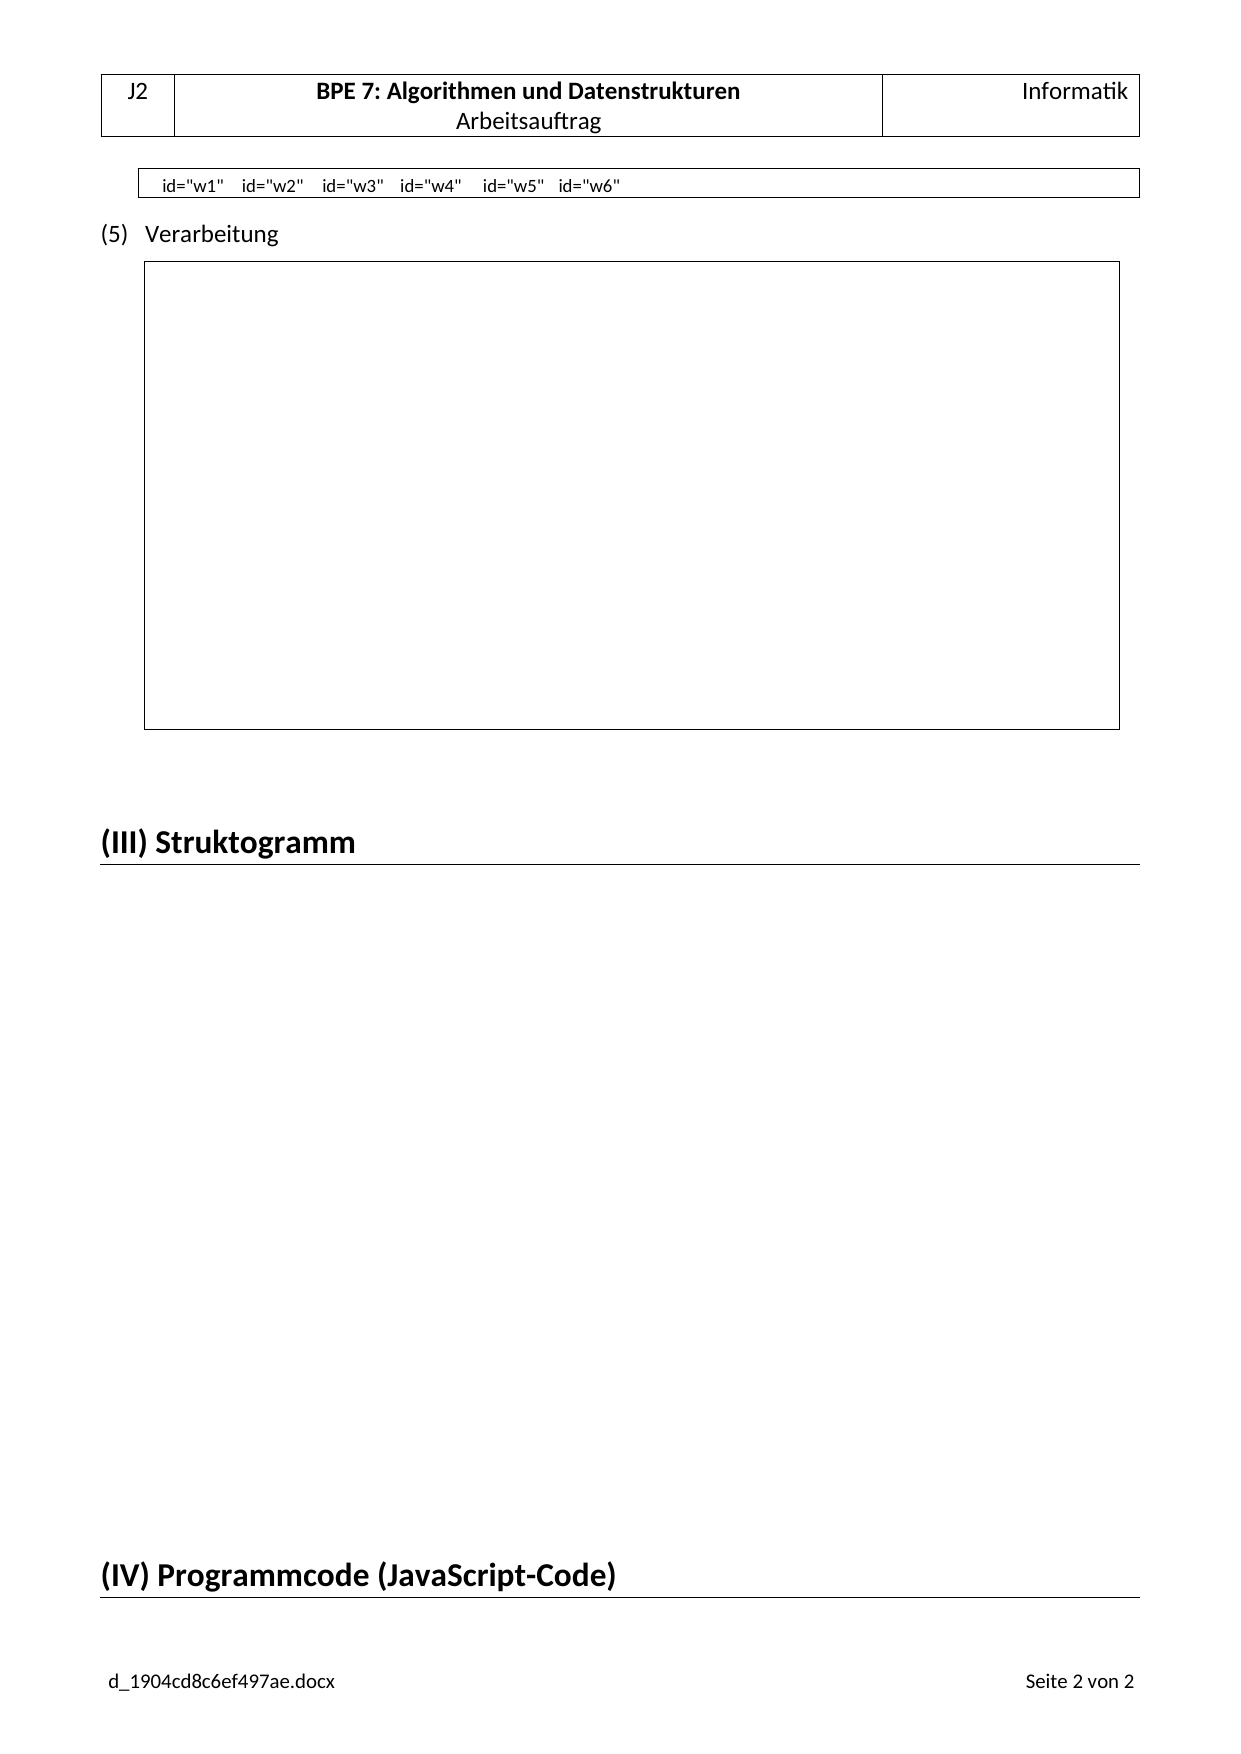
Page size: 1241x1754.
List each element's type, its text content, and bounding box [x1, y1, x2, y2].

text (III) Struktogramm [100, 822, 1140, 864]
list Verarbeitung [100, 218, 1140, 248]
table_header [145, 262, 1119, 729]
text (IV) Programmcode (JavaScript-Code) [100, 1554, 1140, 1597]
table_cell id="w1" id="w2" id="w3" id="w4" id="w5" id="w6" [139, 169, 1139, 197]
